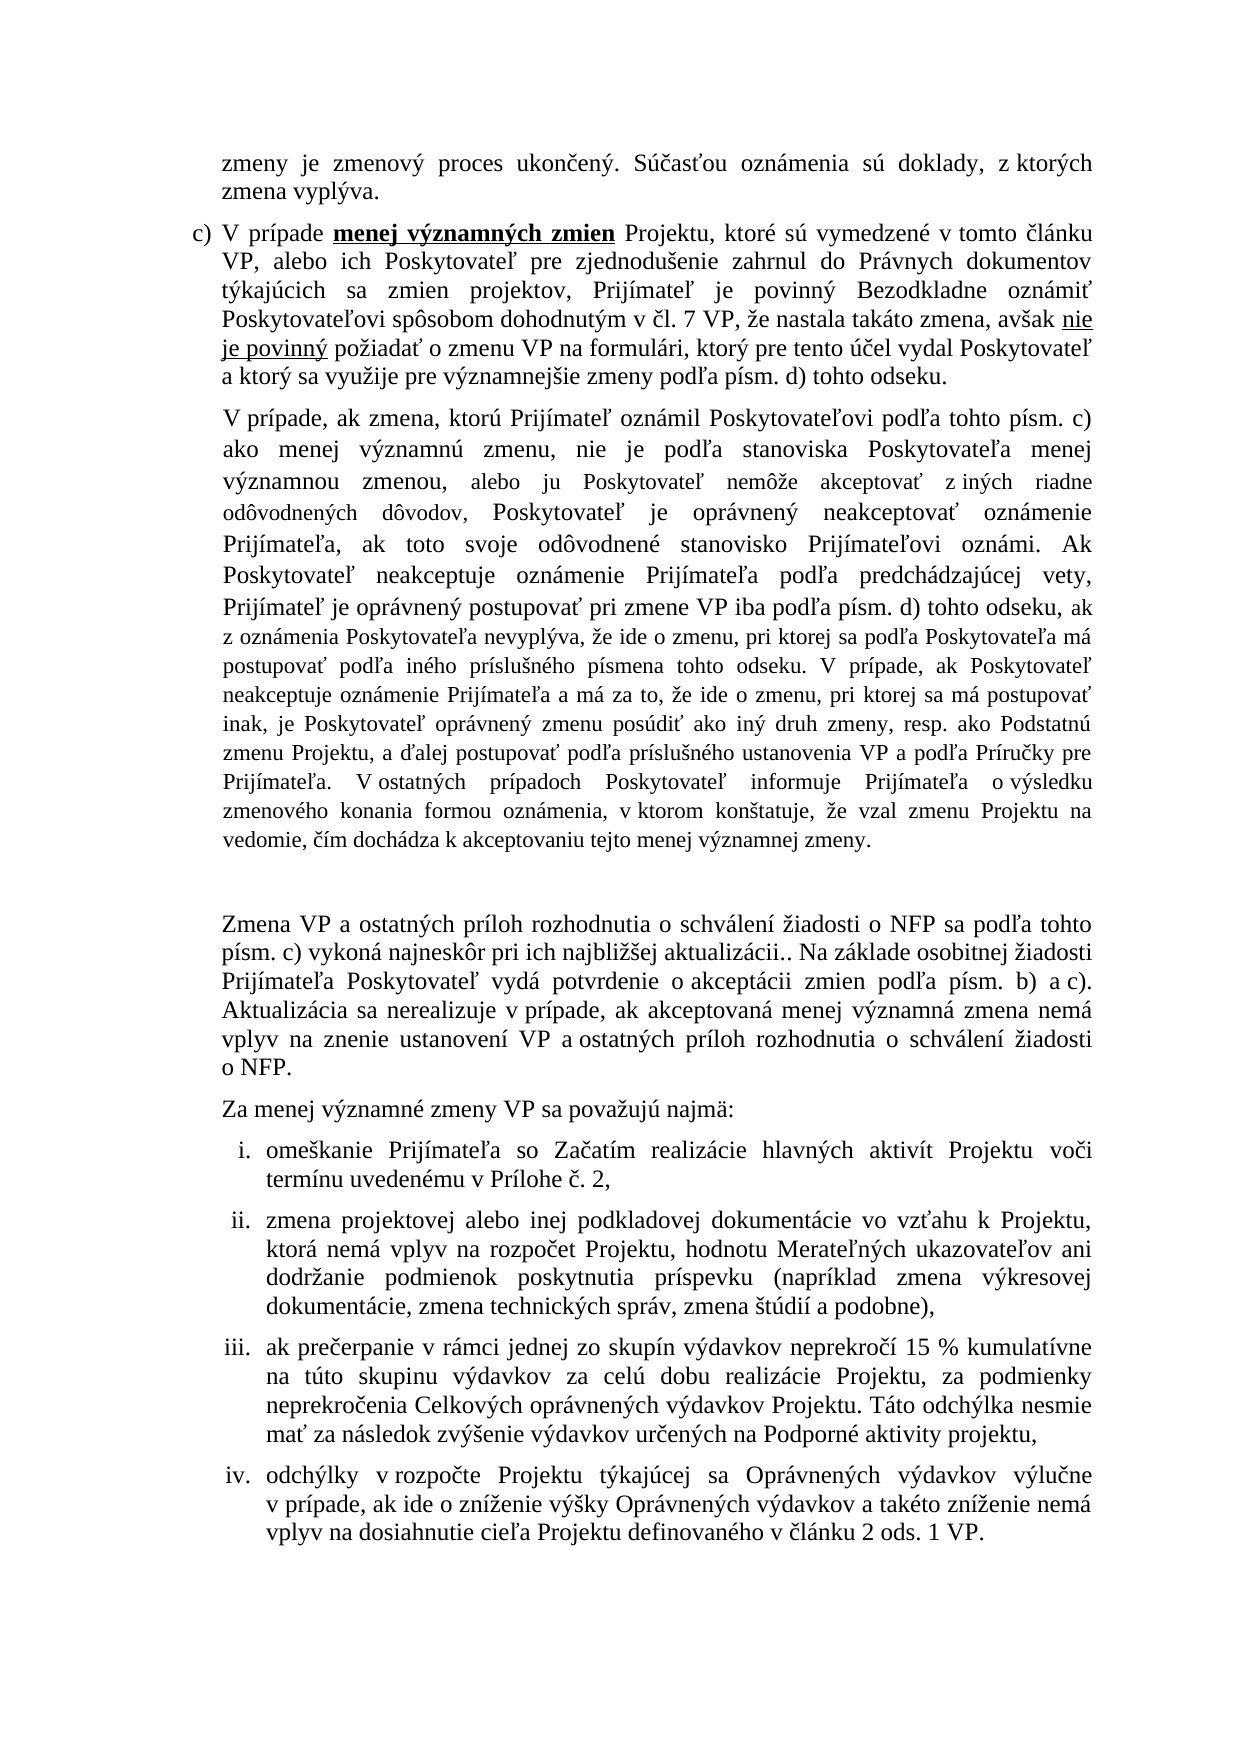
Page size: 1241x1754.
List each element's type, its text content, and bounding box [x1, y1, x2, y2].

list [192, 148, 1093, 205]
text Za menej významné zmeny VP sa považujú najmä: [221, 1094, 1093, 1122]
list ak prečerpanie v rámci jednej zo skupín výdavkov neprekročí 15 % kumulatívne na túto skupinu výdavkov za celú dobu realizácie Projektu, za podmienky neprekročenia Celkových oprávnených výdavkov Projektu. Táto odchýlka nesmie mať za následok zvýšenie výdavkov určených na Podporné aktivity projektu, [251, 1332, 1093, 1447]
list odchýlky v rozpočte Projektu týkajúcej sa Oprávnených výdavkov výlučne v prípade, ak ide o zníženie výšky Oprávnených výdavkov a takéto zníženie nemá vplyv na dosiahnutie cieľa Projektu definovaného v článku 2 ods. 1 VP. [251, 1460, 1093, 1546]
text Zmena VP a ostatných príloh rozhodnutia o schválení žiadosti o NFP sa podľa tohto písm. c) vykoná najneskôr pri ich najbližšej aktualizácii.. Na základe osobitnej žiadosti Prijímateľa Poskytovateľ vydá potvrdenie o akceptácii zmien podľa písm. b) a c). Aktualizácia sa nerealizuje v prípade, ak akceptovaná menej významná zmena nemá vplyv na znenie ustanovení VP a ostatných príloh rozhodnutia o schválení žiadosti o NFP. [221, 909, 1093, 1081]
text V prípade, ak zmena, ktorú Prijímateľ oznámil Poskytovateľovi podľa tohto písm. c) ako menej významnú zmenu, nie je podľa stanoviska Poskytovateľa menej významnou zmenou, alebo ju Poskytovateľ nemôže akceptovať z iných riadne odôvodnených dôvodov, Poskytovateľ je oprávnený neakceptovať oznámenie Prijímateľa, ak toto svoje odôvodnené stanovisko Prijímateľovi oznámi. Ak Poskytovateľ neakceptuje oznámenie Prijímateľa podľa predchádzajúcej vety, Prijímateľ je oprávnený postupovať pri zmene VP iba podľa písm. d) tohto odseku, ak z oznámenia Poskytovateľa nevyplýva, že ide o zmenu, pri ktorej sa podľa Poskytovateľa má postupovať podľa iného príslušného písmena tohto odseku. V prípade, ak Poskytovateľ neakceptuje oznámenie Prijímateľa a má za to, že ide o zmenu, pri ktorej sa má postupovať inak, je Poskytovateľ oprávnený zmenu posúdiť ako iný druh zmeny, resp. ako Podstatnú zmenu Projektu, a ďalej postupovať podľa príslušného ustanovenia VP a podľa Príručky pre Prijímateľa. V ostatných prípadoch Poskytovateľ informuje Prijímateľa o výsledku zmenového konania formou oznámenia, v ktorom konštatuje, že vzal zmenu Projektu na vedomie, čím dochádza k akceptovaniu tejto menej významnej zmeny. [223, 403, 1093, 852]
list omeškanie Prijímateľa so Začatím realizácie hlavných aktivít Projektu voči termínu uvedenému v Prílohe č. 2, [251, 1135, 1093, 1192]
list zmena projektovej alebo inej podkladovej dokumentácie vo vzťahu k Projektu, ktorá nemá vplyv na rozpočet Projektu, hodnotu Merateľných ukazovateľov ani dodržanie podmienok poskytnutia príspevku (napríklad zmena výkresovej dokumentácie, zmena technických správ, zmena štúdií a podobne), [251, 1205, 1093, 1320]
list V prípade menej významných zmien Projektu, ktoré sú vymedzené v tomto článku VP, alebo ich Poskytovateľ pre zjednodušenie zahrnul do Právnych dokumentov týkajúcich sa zmien projektov, Prijímateľ je povinný Bezodkladne oznámiť Poskytovateľovi spôsobom dohodnutým v čl. 7 VP, že nastala takáto zmena, avšak nie je povinný požiadať o zmenu VP na formulári, ktorý pre tento účel vydal Poskytovateľ a ktorý sa využije pre významnejšie zmeny podľa písm. d) tohto odseku. [192, 218, 1093, 390]
